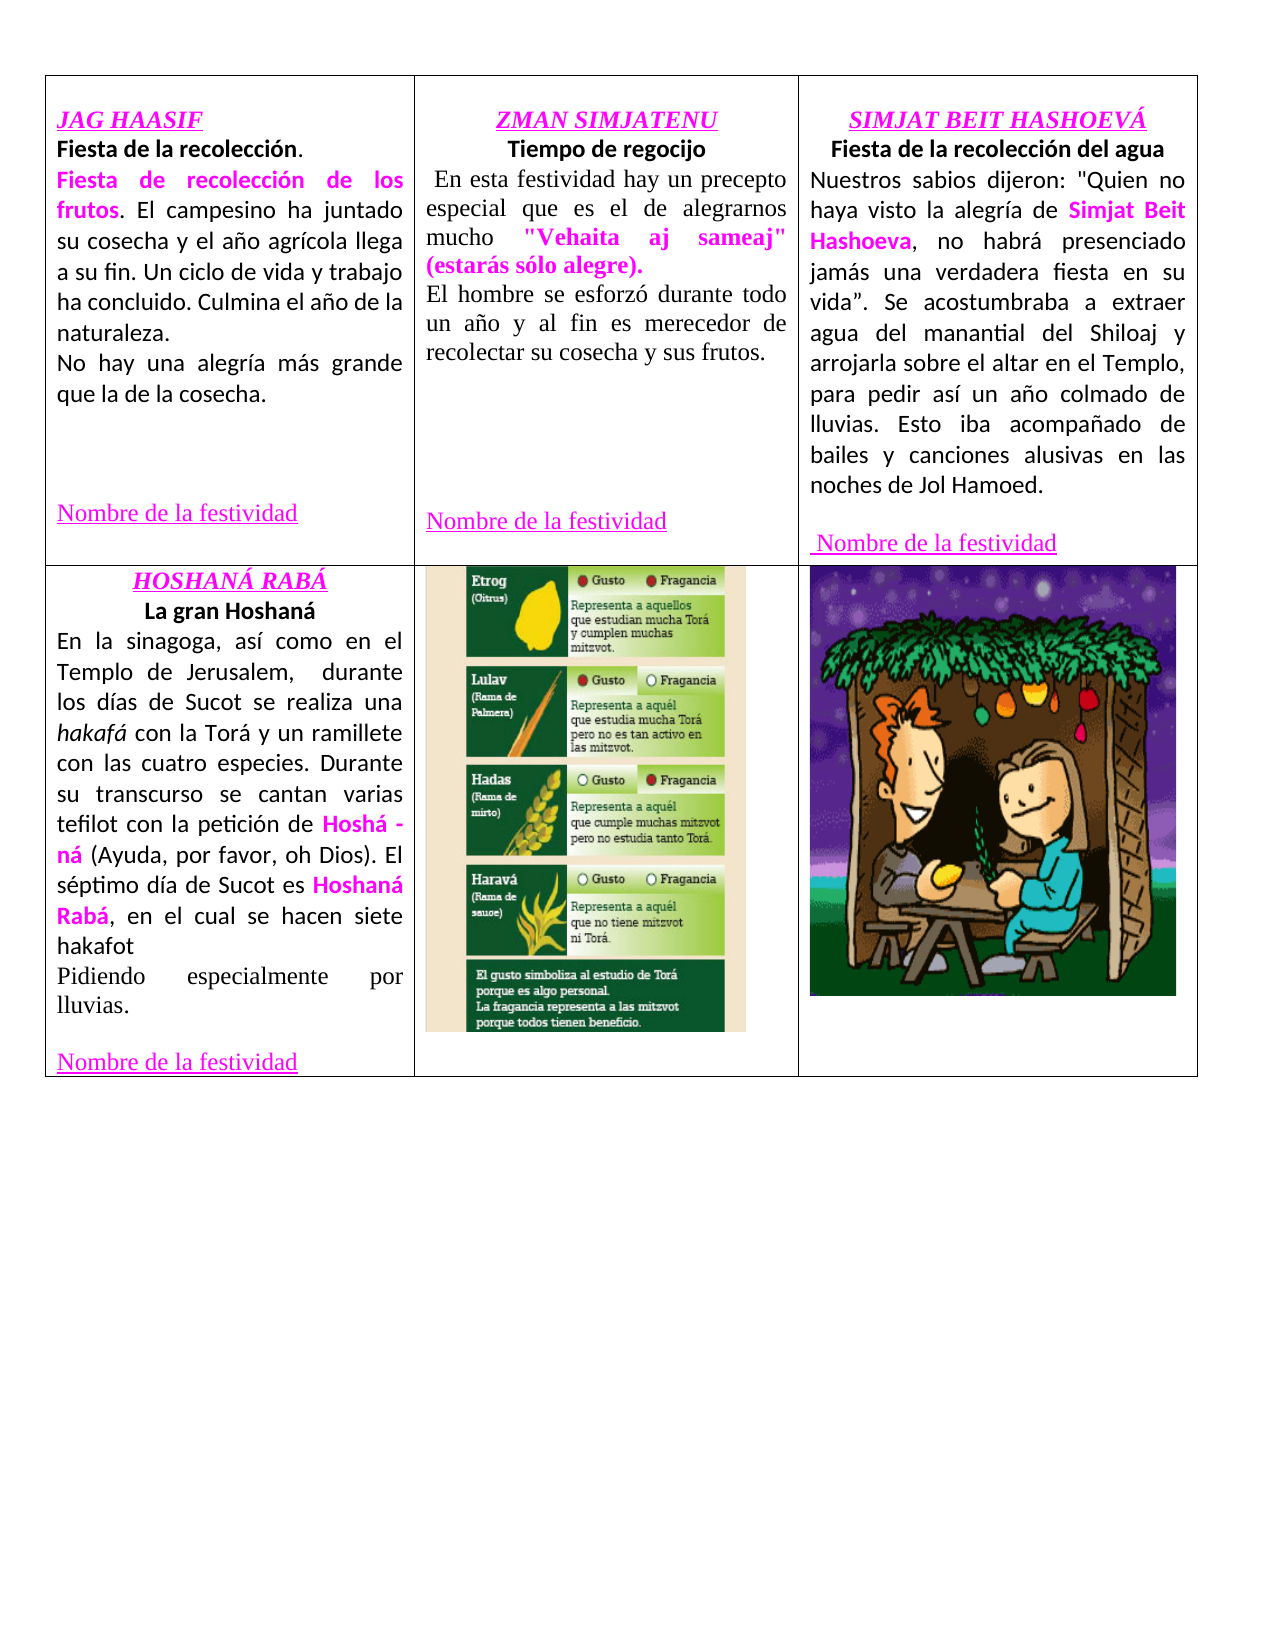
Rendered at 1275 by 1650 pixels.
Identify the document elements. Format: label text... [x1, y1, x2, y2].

table_cell SIMJAT BEIT HASHOEVÁ Fiesta de la recolección del agua Nuestros sabios dijeron: "Quien no haya visto la alegría de Simjat Beit Hashoeva, no habrá presenciado jamás una verdadera fiesta en su vida”. Se acostumbraba a extraer agua del manantial del Shiloaj y arrojarla sobre el altar en el Templo, para pedir así un año colmado de lluvias. Esto iba acompañado de bailes y canciones alusivas en las noches de Jol Hamoed. Nombre de la festividad [799, 76, 1197, 565]
picture [809, 566, 1177, 996]
picture [425, 566, 746, 1032]
table_cell [415, 566, 798, 1076]
table_cell HOSHANÁ RABÁ La gran Hoshaná En la sinagoga, así como en el Templo de Jerusalem, durante los días de Sucot se realiza una hakafá con la Torá y un ramillete con las cuatro especies. Durante su transcurso se cantan varias tefilot con la petición de Hoshá - ná (Ayuda, por favor, oh Dios). El séptimo día de Sucot es Hoshaná Rabá, en el cual se hacen siete hakafot Pidiendo especialmente por lluvias. Nombre de la festividad [46, 566, 414, 1076]
table_cell [799, 566, 1197, 1076]
table_cell ZMAN SIMJATENU Tiempo de regocijo En esta festividad hay un precepto especial que es el de alegrarnos mucho "Vehaita aj sameaj" (estarás sólo alegre). El hombre se esforzó durante todo un año y al fin es merecedor de recolectar su cosecha y sus frutos. Nombre de la festividad [415, 76, 798, 565]
table_cell JAG HAASIF Fiesta de la recolección. Fiesta de recolección de los frutos. El campesino ha juntado su cosecha y el año agrícola llega a su fin. Un ciclo de vida y trabajo ha concluido. Culmina el año de la naturaleza. No hay una alegría más grande que la de la cosecha. Nombre de la festividad [46, 76, 414, 565]
